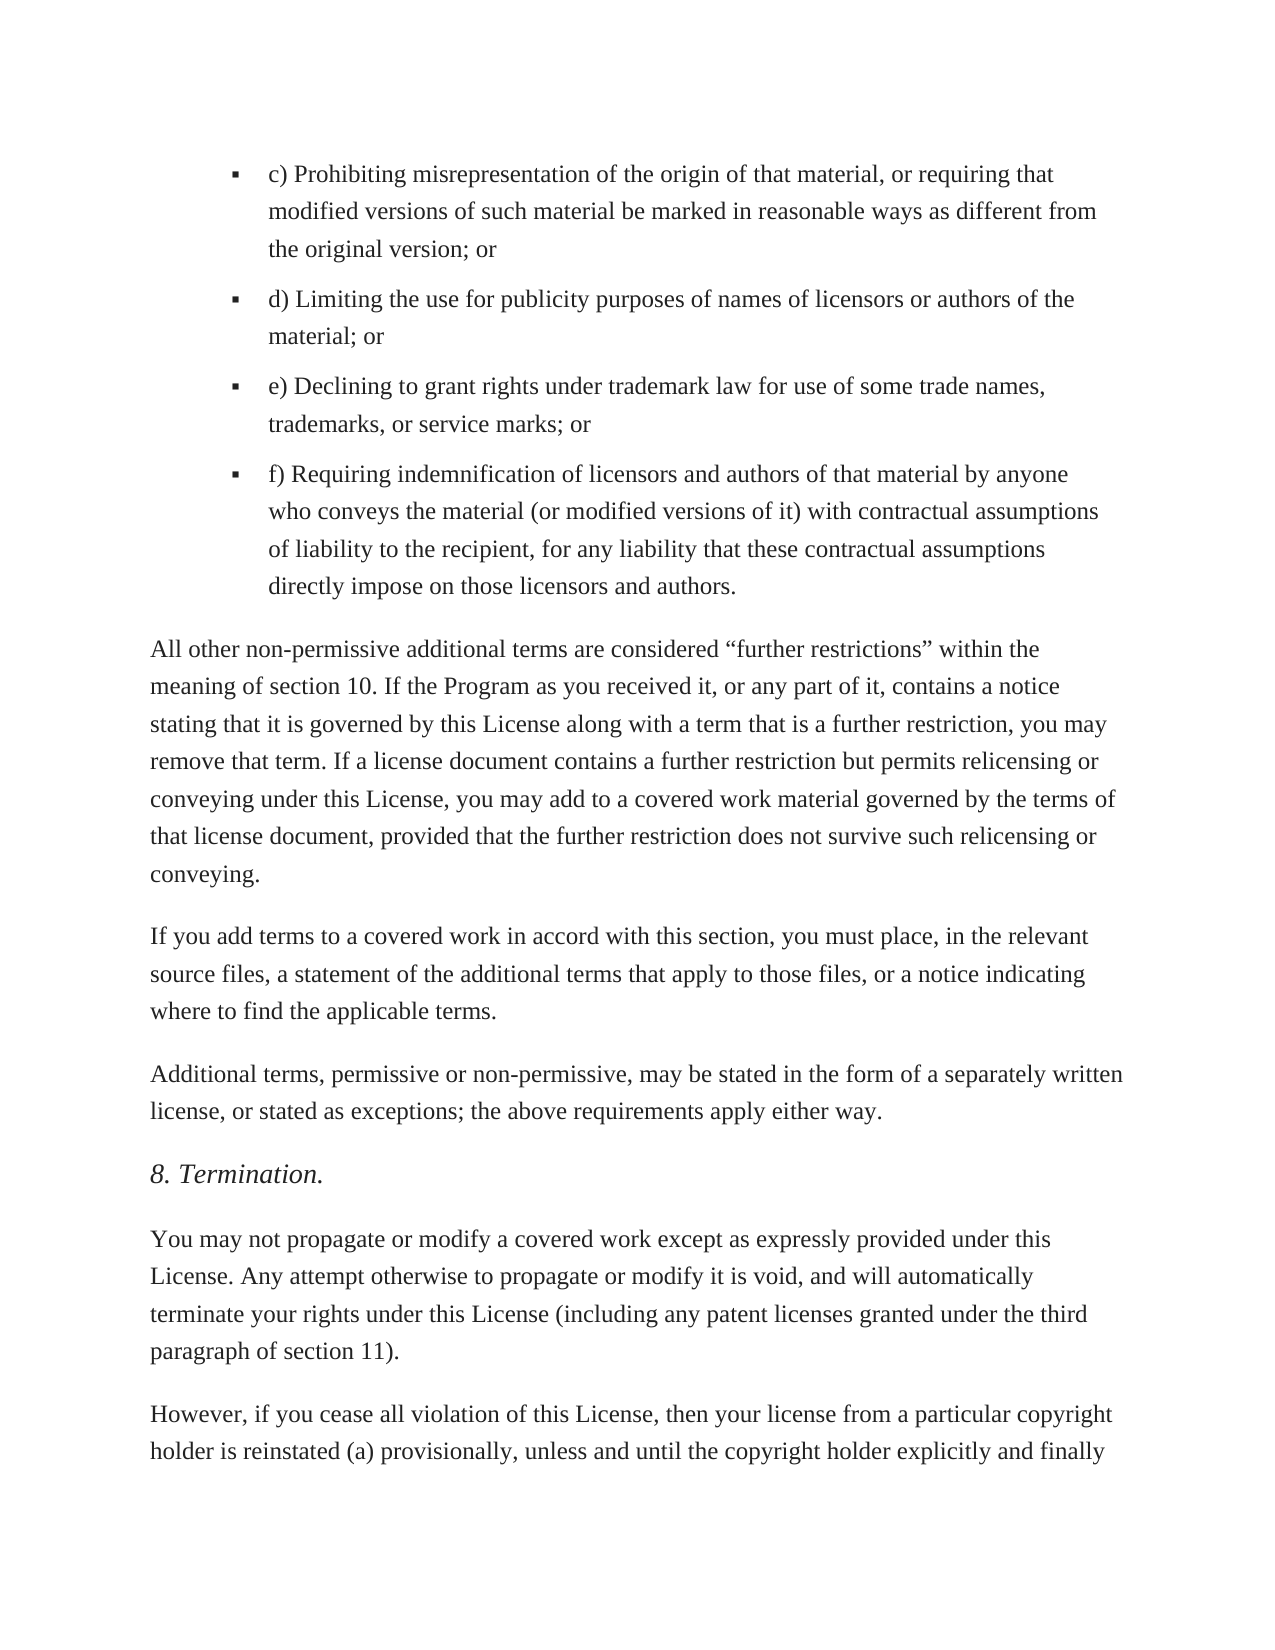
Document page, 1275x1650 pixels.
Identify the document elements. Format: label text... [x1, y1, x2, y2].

list d) Limiting the use for publicity purposes of names of licensors or authors of the material; or [231, 275, 1107, 350]
text All other non-permissive additional terms are considered “further restrictions” within the meaning of section 10. If the Program as you received it, or any part of it, contains a notice stating that it is governed by this License along with a term that is a further restriction, you may remove that term. If a license document contains a further restriction but permits relicensing or conveying under this License, you may add to a covered work material governed by the terms of that license document, provided that the further restriction does not survive such relicensing or conveying. [150, 625, 1125, 887]
text Additional terms, permissive or non-permissive, may be stated in the form of a separately written license, or stated as exceptions; the above requirements apply either way. [150, 1050, 1125, 1125]
list e) Declining to grant rights under trademark law for use of some trade names, trademarks, or service marks; or [231, 362, 1107, 437]
text If you add terms to a covered work in accord with this section, you must place, in the relevant source files, a statement of the additional terms that apply to those files, or a notice indicating where to find the applicable terms. [150, 912, 1125, 1025]
text You may not propagate or modify a covered work except as expressly provided under this License. Any attempt otherwise to propagate or modify it is void, and will automatically terminate your rights under this License (including any patent licenses granted under the third paragraph of section 11). [150, 1215, 1125, 1365]
list c) Prohibiting misrepresentation of the origin of that material, or requiring that modified versions of such material be marked in reasonable ways as different from the original version; or [231, 150, 1107, 262]
text 8. Termination. [150, 1157, 1125, 1190]
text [150, 1390, 1125, 1465]
list f) Requiring indemnification of licensors and authors of that material by anyone who conveys the material (or modified versions of it) with contractual assumptions of liability to the recipient, for any liability that these contractual assumptions directly impose on those licensors and authors. [231, 450, 1107, 600]
